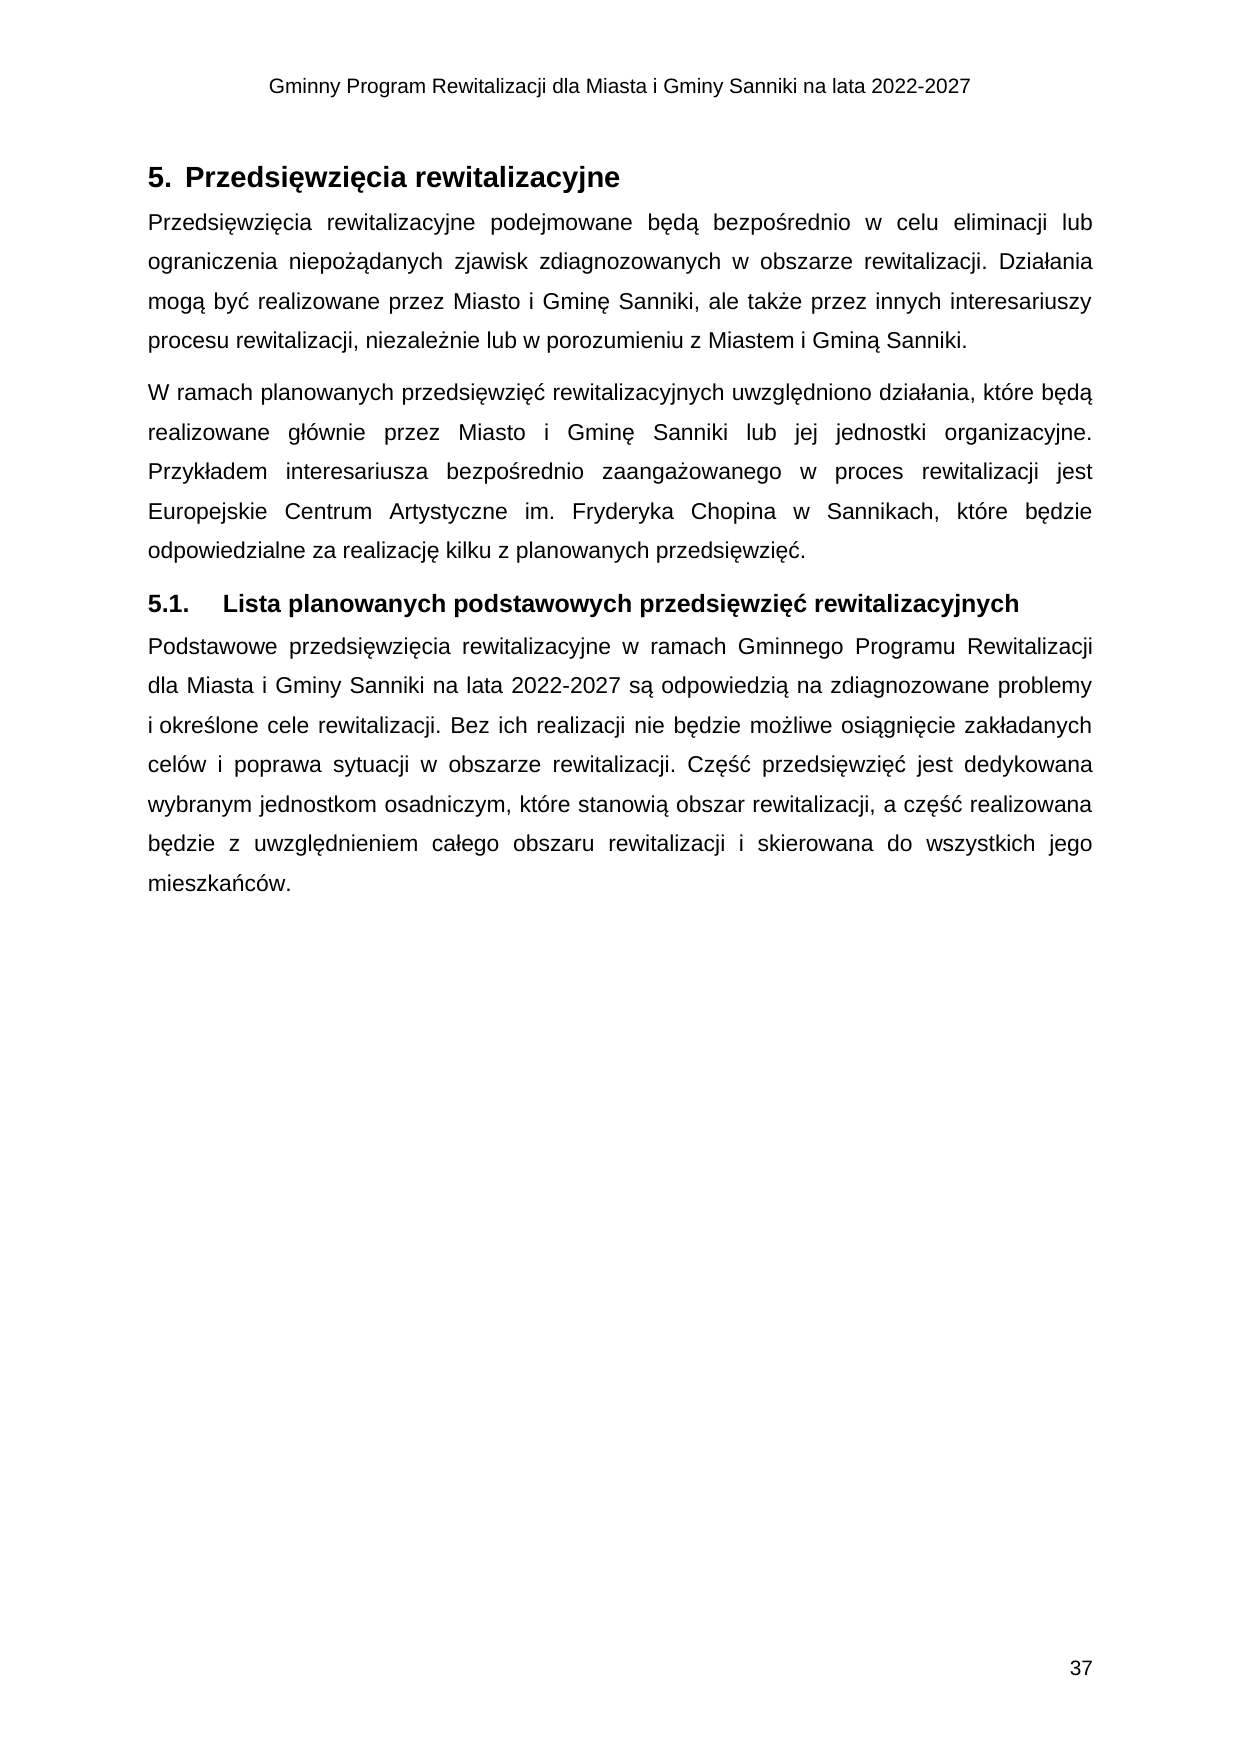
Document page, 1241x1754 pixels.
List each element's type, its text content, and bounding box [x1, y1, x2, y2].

text W ramach planowanych przedsięwzięć rewitalizacyjnych uwzględniono działania, które będą realizowane głównie przez Miasto i Gminę Sanniki lub jej jednostki organizacyjne. Przykładem interesariusza bezpośrednio zaangażowanego w proces rewitalizacji jest Europejskie Centrum Artystyczne im. Fryderyka Chopina w Sannikach, które będzie odpowiedzialne za realizację kilku z planowanych przedsięwzięć. [148, 379, 1093, 563]
text Podstawowe przedsięwzięcia rewitalizacyjne w ramach Gminnego Programu Rewitalizacji dla Miasta i Gminy Sanniki na lata 2022-2027 są odpowiedzią na zdiagnozowane problemy i określone cele rewitalizacji. Bez ich realizacji nie będzie możliwe osiągnięcie zakładanych celów i poprawa sytuacji w obszarze rewitalizacji. Część przedsięwzięć jest dedykowana wybranym jednostkom osadniczym, które stanowią obszar rewitalizacji, a część realizowana będzie z uwzględnieniem całego obszaru rewitalizacji i skierowana do wszystkich jego mieszkańców. [148, 633, 1093, 896]
text Przedsięwzięcia rewitalizacyjne podejmowane będą bezpośrednio w celu eliminacji lub ograniczenia niepożądanych zjawisk zdiagnozowanych w obszarze rewitalizacji. Działania mogą być realizowane przez Miasto i Gminę Sanniki, ale także przez innych interesariuszy procesu rewitalizacji, niezależnie lub w porozumieniu z Miastem i Gminą Sanniki. [148, 209, 1093, 353]
subtitle Lista planowanych podstawowych przedsięwzięć rewitalizacyjnych [148, 589, 1093, 618]
subtitle Przedsięwzięcia rewitalizacyjne [148, 160, 1093, 194]
